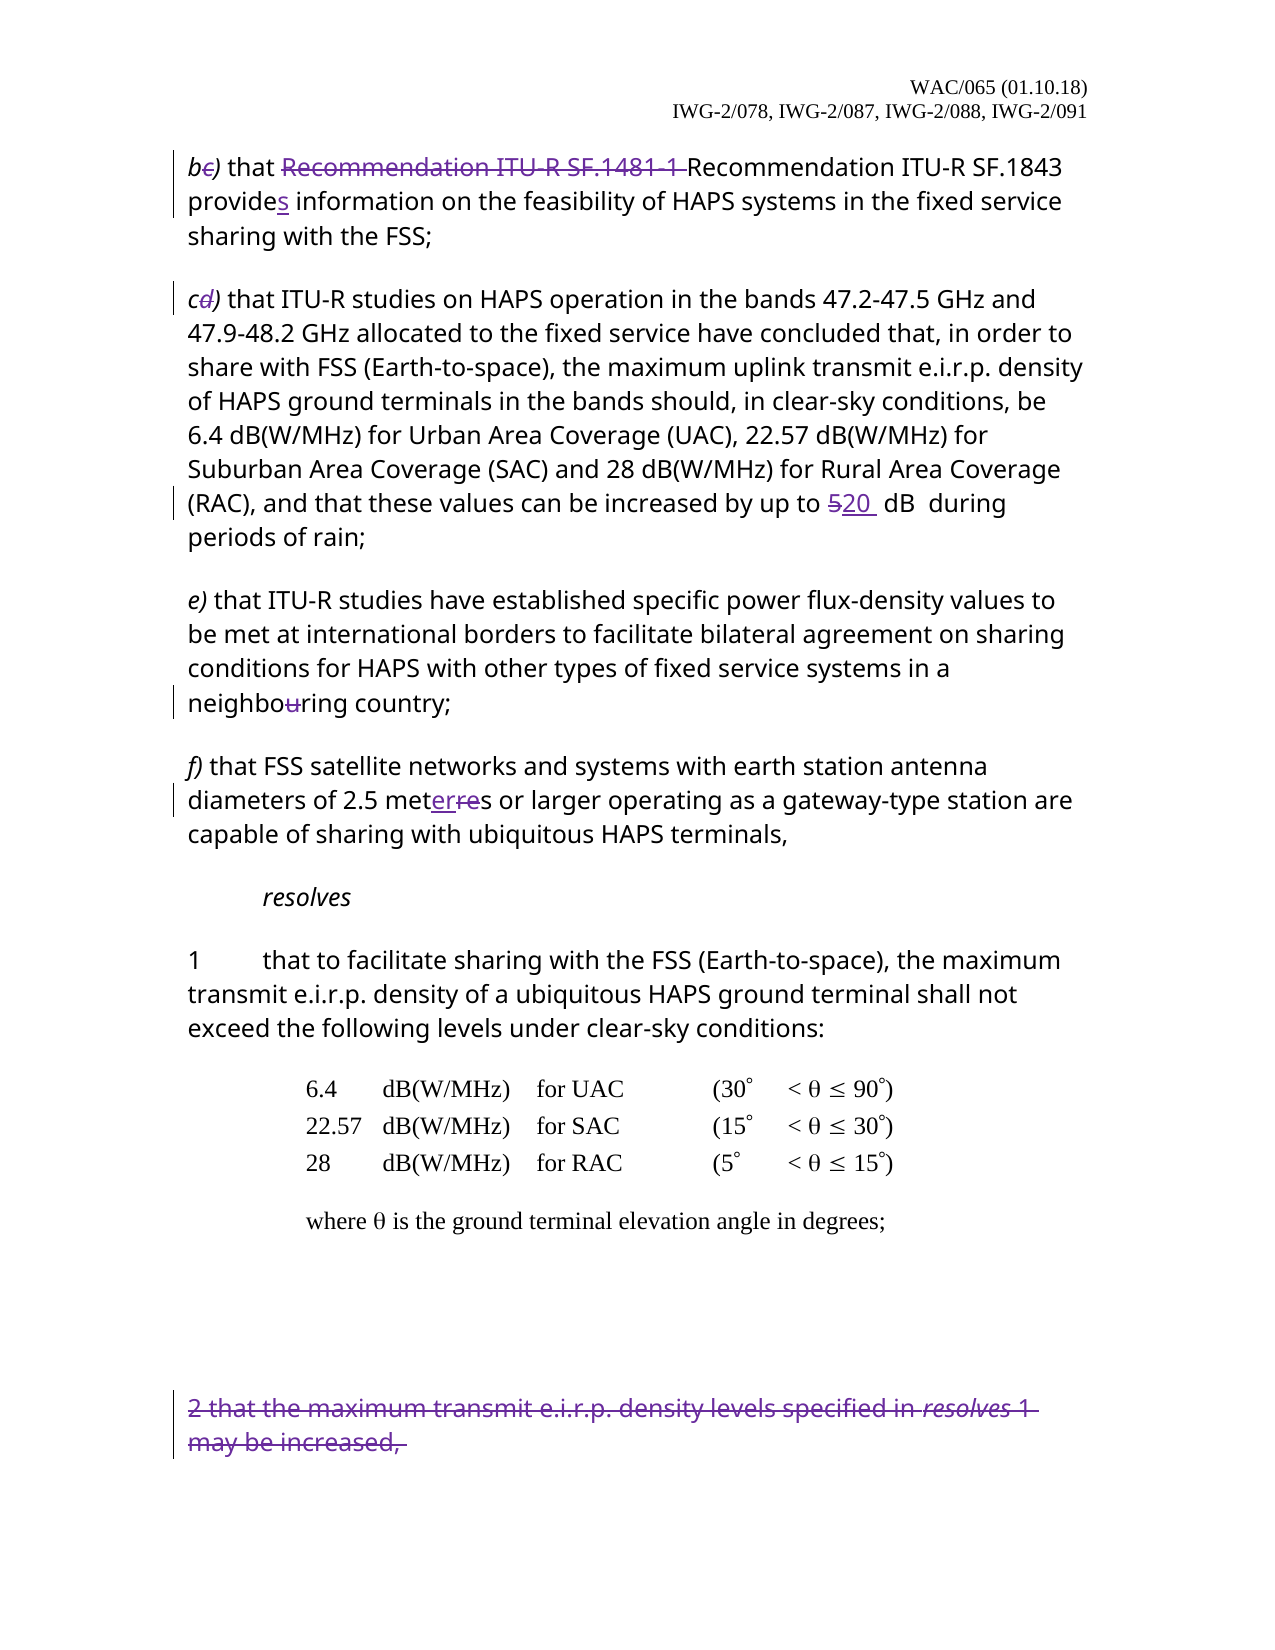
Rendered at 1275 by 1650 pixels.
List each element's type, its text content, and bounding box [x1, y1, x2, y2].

text e) that ITU-R studies have established specific power flux-density values to be met at international borders to facilitate bilateral agreement on sharing conditions for HAPS with other types of fixed service systems in a neighboring country; [187, 583, 1087, 719]
text resolves [187, 880, 1087, 914]
text f) that FSS satellite networks and systems with earth station antenna diameters of 2.5 mets or larger operating as a gateway-type station are capable of sharing with ubiquitous HAPS terminals, [187, 748, 1087, 851]
text 22.57 dB(W/MHz) for SAC (15 < 30) [187, 1111, 1087, 1140]
text 6.4 dB(W/MHz) for UAC (30 < 90) [187, 1074, 1087, 1103]
text where is the ground terminal elevation angle in degrees; [231, 1206, 1087, 1235]
text b) that Recommendation ITU-R SF.1843 provide information on the feasibility of HAPS systems in the fixed service sharing with the FSS; [187, 150, 1087, 252]
text 1 that to facilitate sharing with the FSS (Earth-to-space), the maximum transmit e.i.r.p. density of a ubiquitous HAPS ground terminal shall not exceed the following levels under clear-sky conditions: [187, 943, 1087, 1045]
text c) that ITU-R studies on HAPS operation in the bands 47.2-47.5 GHz and 47.9-48.2 GHz allocated to the fixed service have concluded that, in order to share with FSS (Earth-to-space), the maximum uplink transmit e.i.r.p. density of HAPS ground terminals in the bands should, in clear-sky conditions, be 6.4 dB(W/MHz) for Urban Area Coverage (UAC), 22.57 dB(W/MHz) for Suburban Area Coverage (SAC) and 28 dB(W/MHz) for Rural Area Coverage (RAC), and that these values can be increased by up to dB during periods of rain; [187, 281, 1087, 554]
text 28 dB(W/MHz) for RAC (5 < 15) [187, 1148, 1087, 1177]
